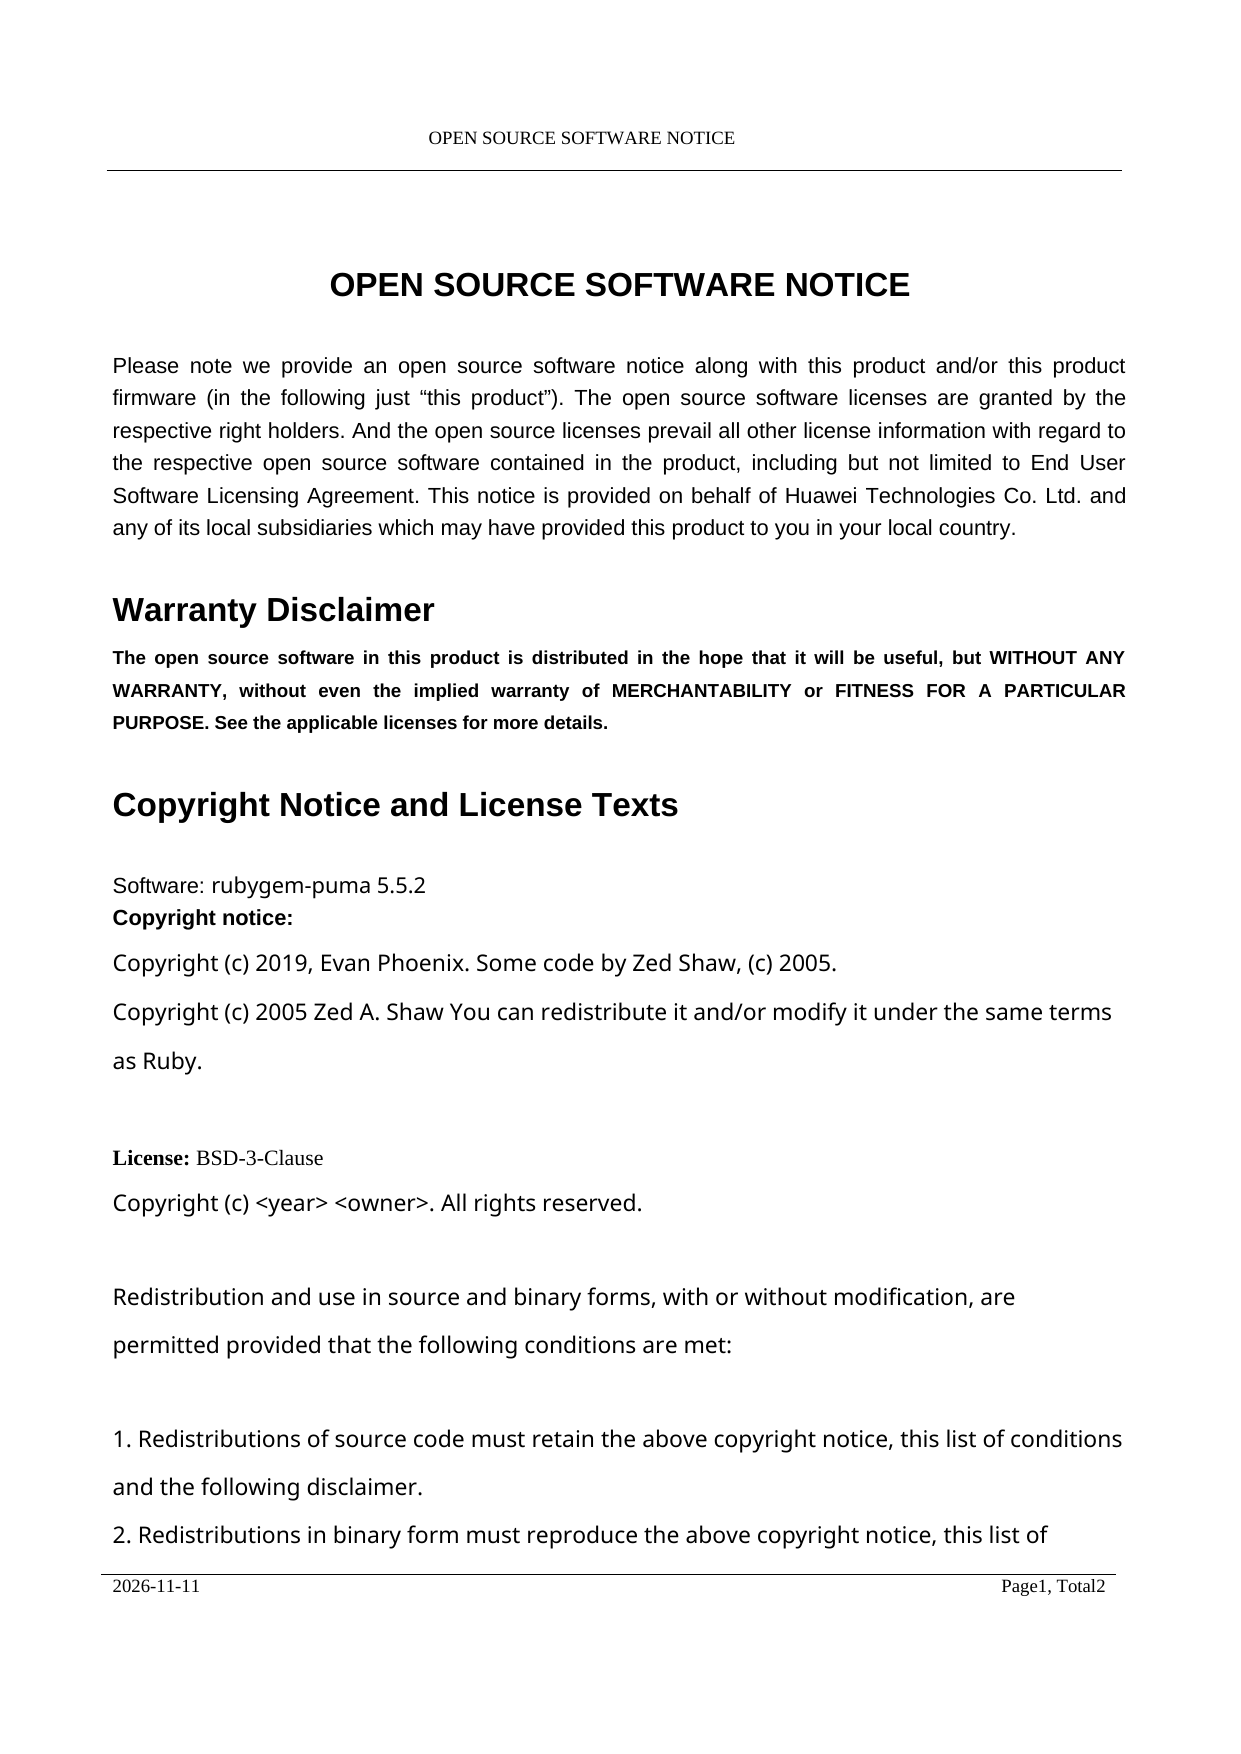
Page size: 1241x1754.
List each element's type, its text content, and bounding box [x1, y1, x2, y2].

text Copyright notice: [112, 901, 1128, 934]
text Redistribution and use in source and binary forms, with or without modification, are permitted provided that the following conditions are met: [112, 1280, 1128, 1361]
text License: BSD-3-Clause [112, 1142, 1128, 1174]
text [112, 1519, 1128, 1551]
text Copyright Notice and License Texts [112, 771, 1128, 836]
text Software: rubygem-puma 5.5.2 [112, 869, 1128, 901]
text Copyright (c) 2019, Evan Phoenix. Some code by Zed Shaw, (c) 2005. Copyright (c) 2005 Zed A. Shaw You can redistribute it and/or modify it under the same terms as Ruby. [112, 947, 1128, 1125]
text OPEN SOURCE SOFTWARE NOTICE [112, 251, 1128, 316]
text Please note we provide an open source software notice along with this product and/or this product firmware (in the following just “this product”). The open source software licenses are granted by the respective right holders. And the open source licenses prevail all other license information with regard to the respective open source software contained in the product, including but not limited to End User Software Licensing Agreement. This notice is provided on behalf of Huawei Technologies Co. Ltd. and any of its local subsidiaries which may have provided this product to you in your local country. [112, 349, 1128, 544]
text 1. Redistributions of source code must retain the above copyright notice, this list of conditions and the following disclaimer. [112, 1422, 1128, 1503]
text Warranty Disclaimer [112, 576, 1128, 641]
text The open source software in this product is distributed in the hope that it will be useful, but WITHOUT ANY WARRANTY, without even the implied warranty of MERCHANTABILITY or FITNESS FOR A PARTICULAR PURPOSE. See the applicable licenses for more details. [112, 641, 1128, 739]
text Copyright (c) <year> <owner>. All rights reserved. [112, 1187, 1128, 1219]
